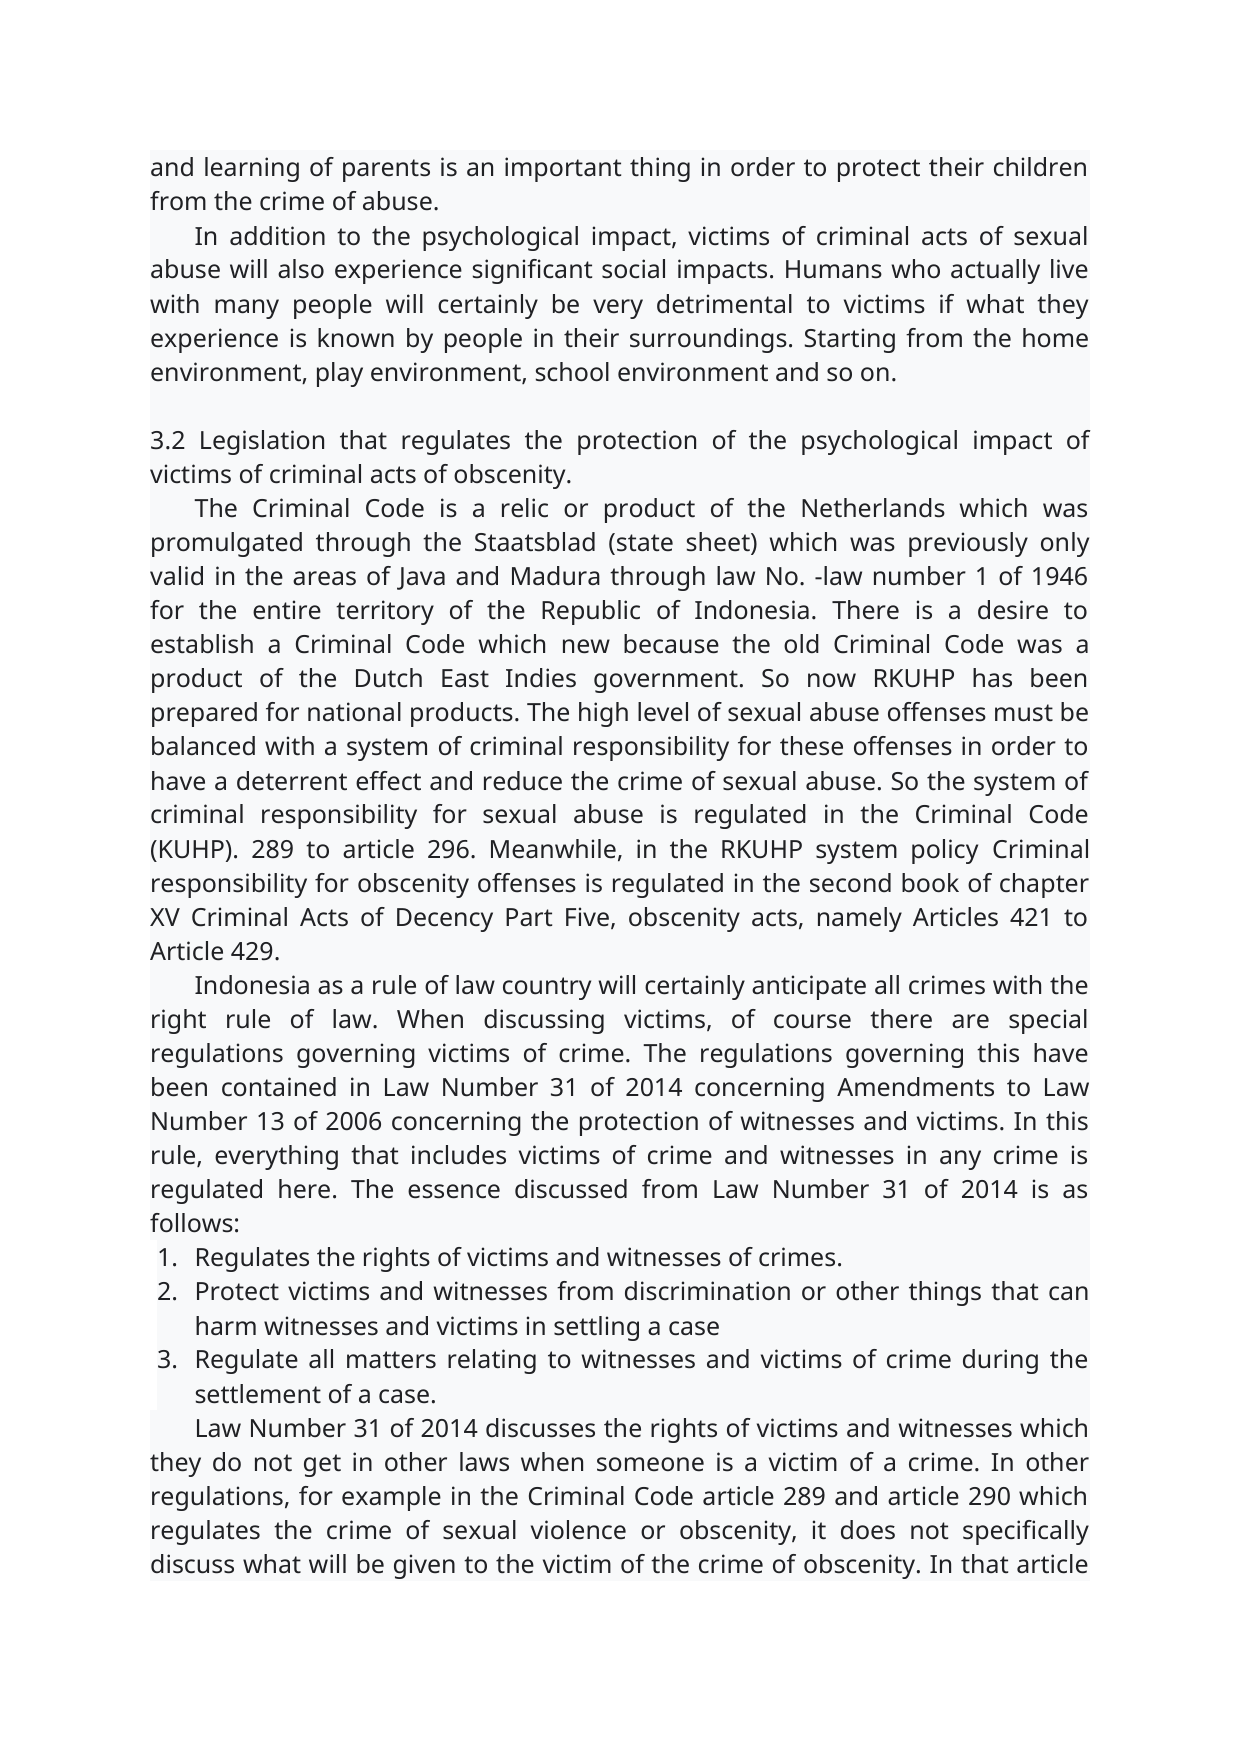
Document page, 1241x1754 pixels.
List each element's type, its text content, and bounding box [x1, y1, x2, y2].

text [150, 1410, 1090, 1581]
list Regulate all matters relating to witnesses and victims of crime during the settlement of a case. [157, 1342, 1090, 1410]
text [150, 150, 1090, 218]
text In addition to the psychological impact, victims of criminal acts of sexual abuse will also experience significant social impacts. Humans who actually live with many people will certainly be very detrimental to victims if what they experience is known by people in their surroundings. Starting from the home environment, play environment, school environment and so on. [150, 218, 1090, 388]
list Regulates the rights of victims and witnesses of crimes. [157, 1240, 1090, 1274]
list Protect victims and witnesses from discrimination or other things that can harm witnesses and victims in settling a case [157, 1274, 1090, 1342]
text Indonesia as a rule of law country will certainly anticipate all crimes with the right rule of law. When discussing victims, of course there are special regulations governing victims of crime. The regulations governing this have been contained in Law Number 31 of 2014 concerning Amendments to Law Number 13 of 2006 concerning the protection of witnesses and victims. In this rule, everything that includes victims of crime and witnesses in any crime is regulated here. The essence discussed from Law Number 31 of 2014 is as follows: [150, 967, 1090, 1240]
text 3.2 Legislation that regulates the protection of the psychological impact of victims of criminal acts of obscenity. [150, 422, 1090, 491]
text The Criminal Code is a relic or product of the Netherlands which was promulgated through the Staatsblad (state sheet) which was previously only valid in the areas of Java and Madura through law No. -law number 1 of 1946 for the entire territory of the Republic of Indonesia. There is a desire to establish a Criminal Code which new because the old Criminal Code was a product of the Dutch East Indies government. So now RKUHP has been prepared for national products. The high level of sexual abuse offenses must be balanced with a system of criminal responsibility for these offenses in order to have a deterrent effect and reduce the crime of sexual abuse. So the system of criminal responsibility for sexual abuse is regulated in the Criminal Code (KUHP). 289 to article 296. Meanwhile, in the RKUHP system policy Criminal responsibility for obscenity offenses is regulated in the second book of chapter XV Criminal Acts of Decency Part Five, obscenity acts, namely Articles 421 to Article 429. [150, 491, 1090, 967]
